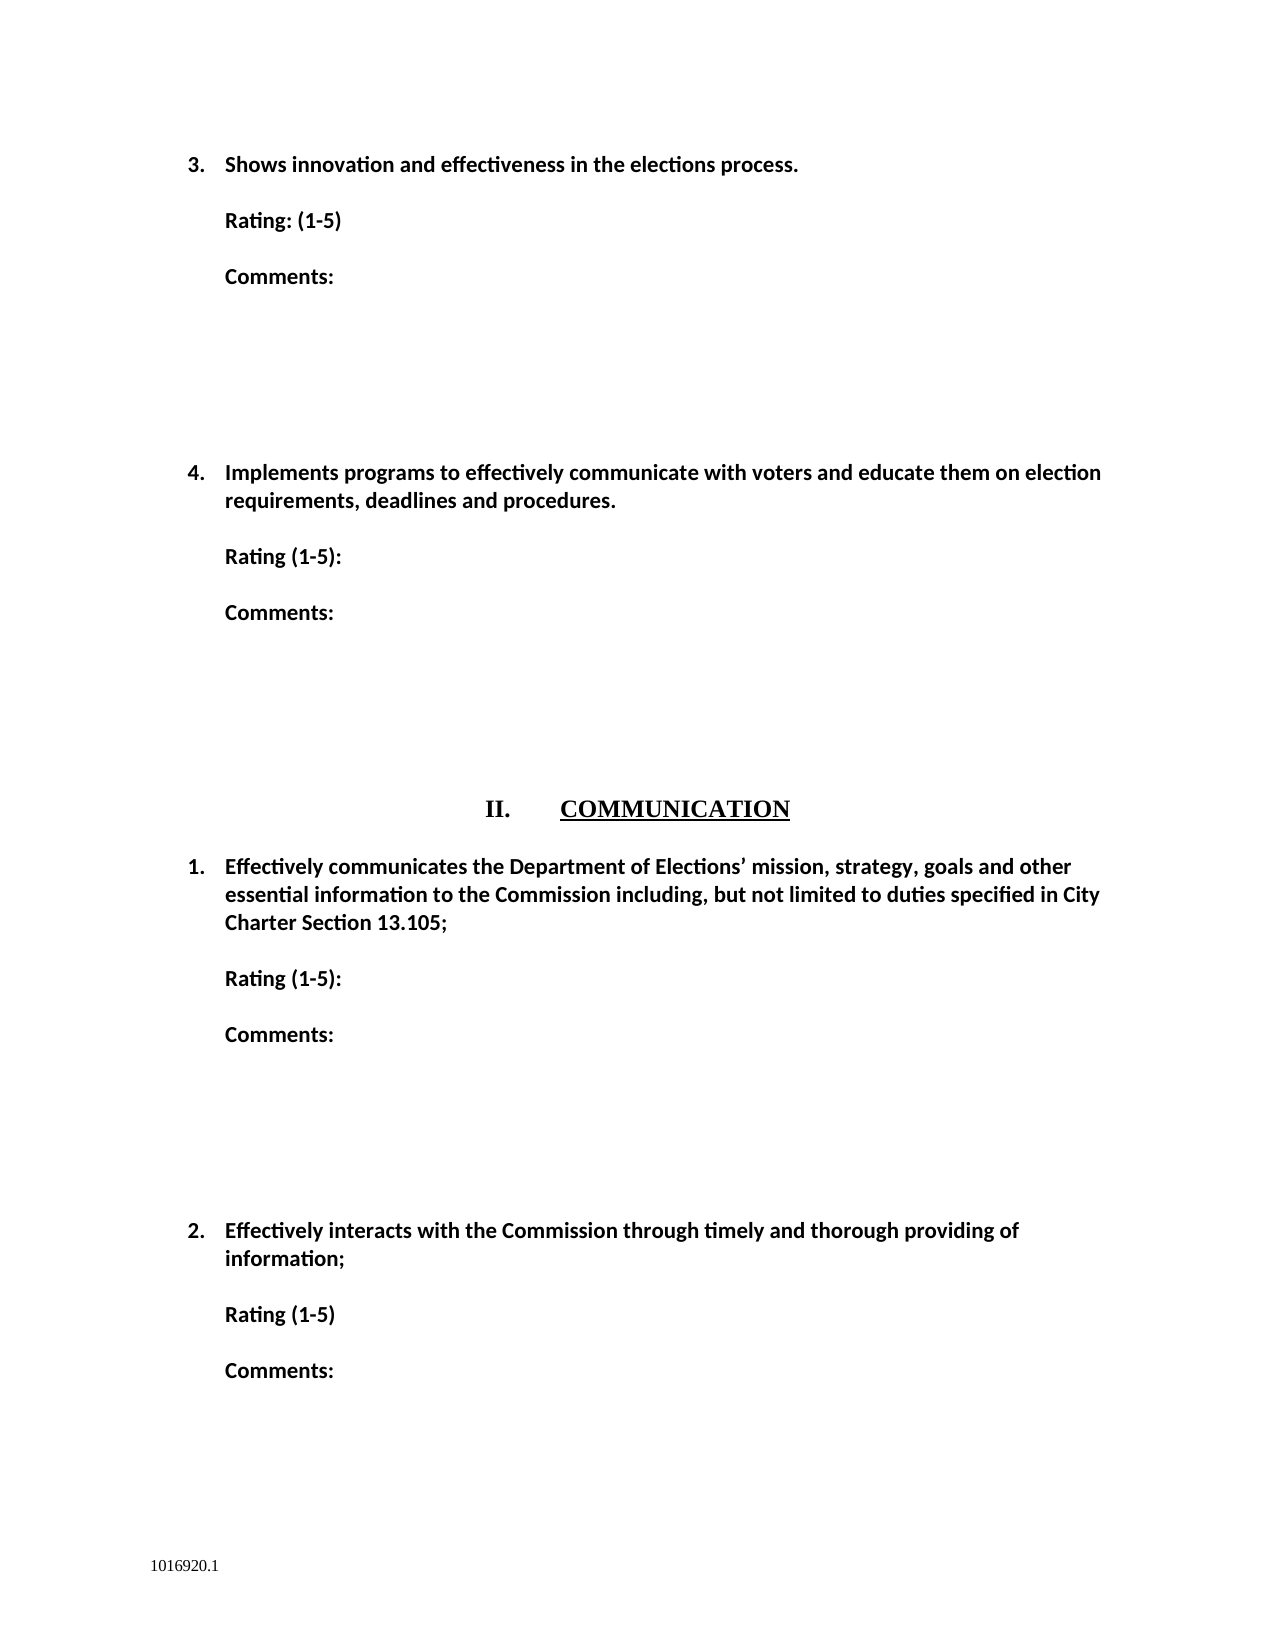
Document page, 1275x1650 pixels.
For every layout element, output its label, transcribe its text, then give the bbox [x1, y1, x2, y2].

list Rating (1-5): [225, 542, 1125, 570]
list Effectively interacts with the Commission through timely and thorough providing of information; [187, 1216, 1125, 1272]
text II. COMMUNICATION [150, 794, 1125, 823]
list Comments: [225, 1020, 1125, 1048]
list Rating (1-5): [225, 964, 1125, 992]
list Comments: [225, 1356, 1125, 1384]
list Effectively communicates the Department of Elections’ mission, strategy, goals and other essential information to the Commission including, but not limited to duties specified in City Charter Section 13.105; [187, 852, 1125, 936]
list Rating (1-5) [225, 1300, 1125, 1328]
list Shows innovation and effectiveness in the elections process. [187, 150, 1125, 178]
list Comments: [225, 262, 1125, 290]
list Rating: (1-5) [225, 206, 1125, 234]
list Comments: [225, 598, 1125, 626]
list Implements programs to effectively communicate with voters and educate them on election requirements, deadlines and procedures. [187, 458, 1125, 514]
